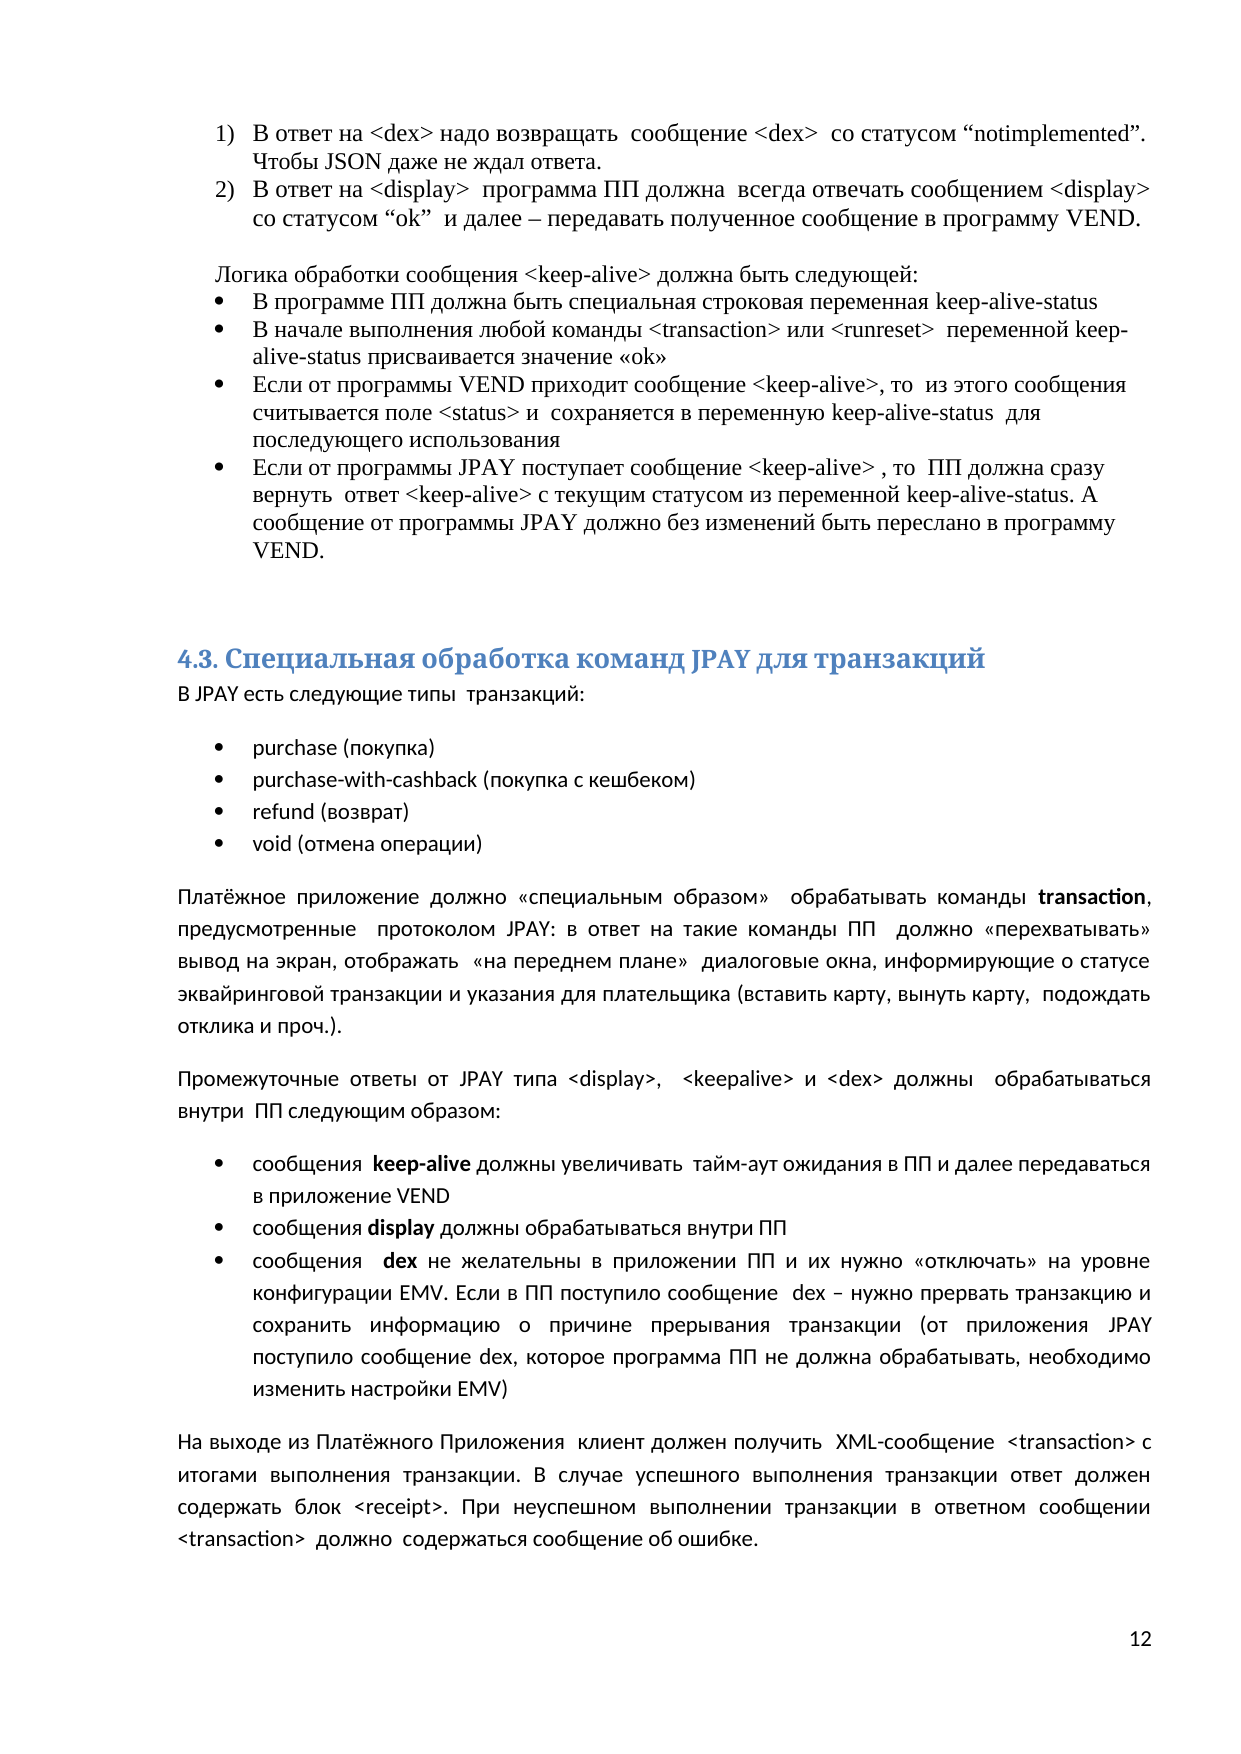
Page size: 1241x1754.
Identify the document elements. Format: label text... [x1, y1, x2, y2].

list Если от программы VEND приходит сообщение <keep-alive>, то из этого сообщения считывается поле <status> и сохраняется в переменную keep-alive-status для последующего использования [215, 370, 1152, 453]
list В начале выполнения любой команды <transaction> или <runreset> переменной keep-alive-status присваивается значение «ok» [215, 315, 1152, 370]
text Логика обработки сообщения <keep-alive> должна быть следующей: [215, 259, 1152, 287]
list Если от программы JPAY поступает сообщение <keep-alive> , то ПП должна сразу вернуть ответ <keep-alive> с текущим статусом из переменной keep-alive-status. А сообщение от программы JPAY должно без изменений быть переслано в программу VEND. [215, 453, 1152, 563]
text Платёжное приложение должно «специальным образом» обрабатывать команды transaction, предусмотренные протоколом JPAY: в ответ на такие команды ПП должно «перехватывать» вывод на экран, отображать «на переднем плане» диалоговые окна, информирующие о статусе эквайринговой транзакции и указания для плательщика (вставить карту, вынуть карту, подождать отклика и проч.). [177, 882, 1152, 1039]
text На выходе из Платёжного Приложения клиент должен получить XML-сообщение <transaction> с итогами выполнения транзакции. В случае успешного выполнения транзакции ответ должен содержать блок <receipt>. При неуспешном выполнении транзакции в ответном сообщении <transaction> должно содержаться сообщение об ошибке. [177, 1427, 1152, 1552]
list refund (возврат) [215, 797, 1152, 825]
list сообщения display должны обрабатываться внутри ПП [215, 1213, 1152, 1242]
list purchase (покупка) [215, 733, 1152, 761]
text Промежуточные ответы от JPAY типа <display>, <keepalive> и <dex> должны обрабатываться внутри ПП следующим образом: [177, 1064, 1152, 1124]
list сообщения keep-alive должны увеличивать тайм-аут ожидания в ПП и далее передаваться в приложение VEND [215, 1149, 1152, 1209]
text В JPAY есть следующие типы транзакций: [177, 679, 1152, 708]
list В ответ на <dex> надо возвращать сообщение <dex> со статусом “notimplemented”. Чтобы JSON даже не ждал ответа. [215, 118, 1152, 174]
list purchase-with-cashback (покупка с кешбеком) [215, 765, 1152, 793]
list В программе ПП должна быть специальная строковая переменная keep-alive-status [215, 287, 1152, 315]
list В ответ на <display> программа ПП должна всегда отвечать сообщением <display> со статусом “ok” и далее – передавать полученное сообщение в программу VEND. [215, 174, 1152, 232]
list void (отмена операции) [215, 829, 1152, 857]
subtitle 4.3. Специальная обработка команд JPAY для транзакций [177, 644, 1152, 675]
list сообщения dex не желательны в приложении ПП и их нужно «отключать» на уровне конфигурации EMV. Если в ПП поступило сообщение dex – нужно прервать транзакцию и сохранить информацию о причине прерывания транзакции (от приложения JPAY поступило сообщение dex, которое программа ПП не должна обрабатывать, необходимо изменить настройки EMV) [215, 1246, 1152, 1402]
